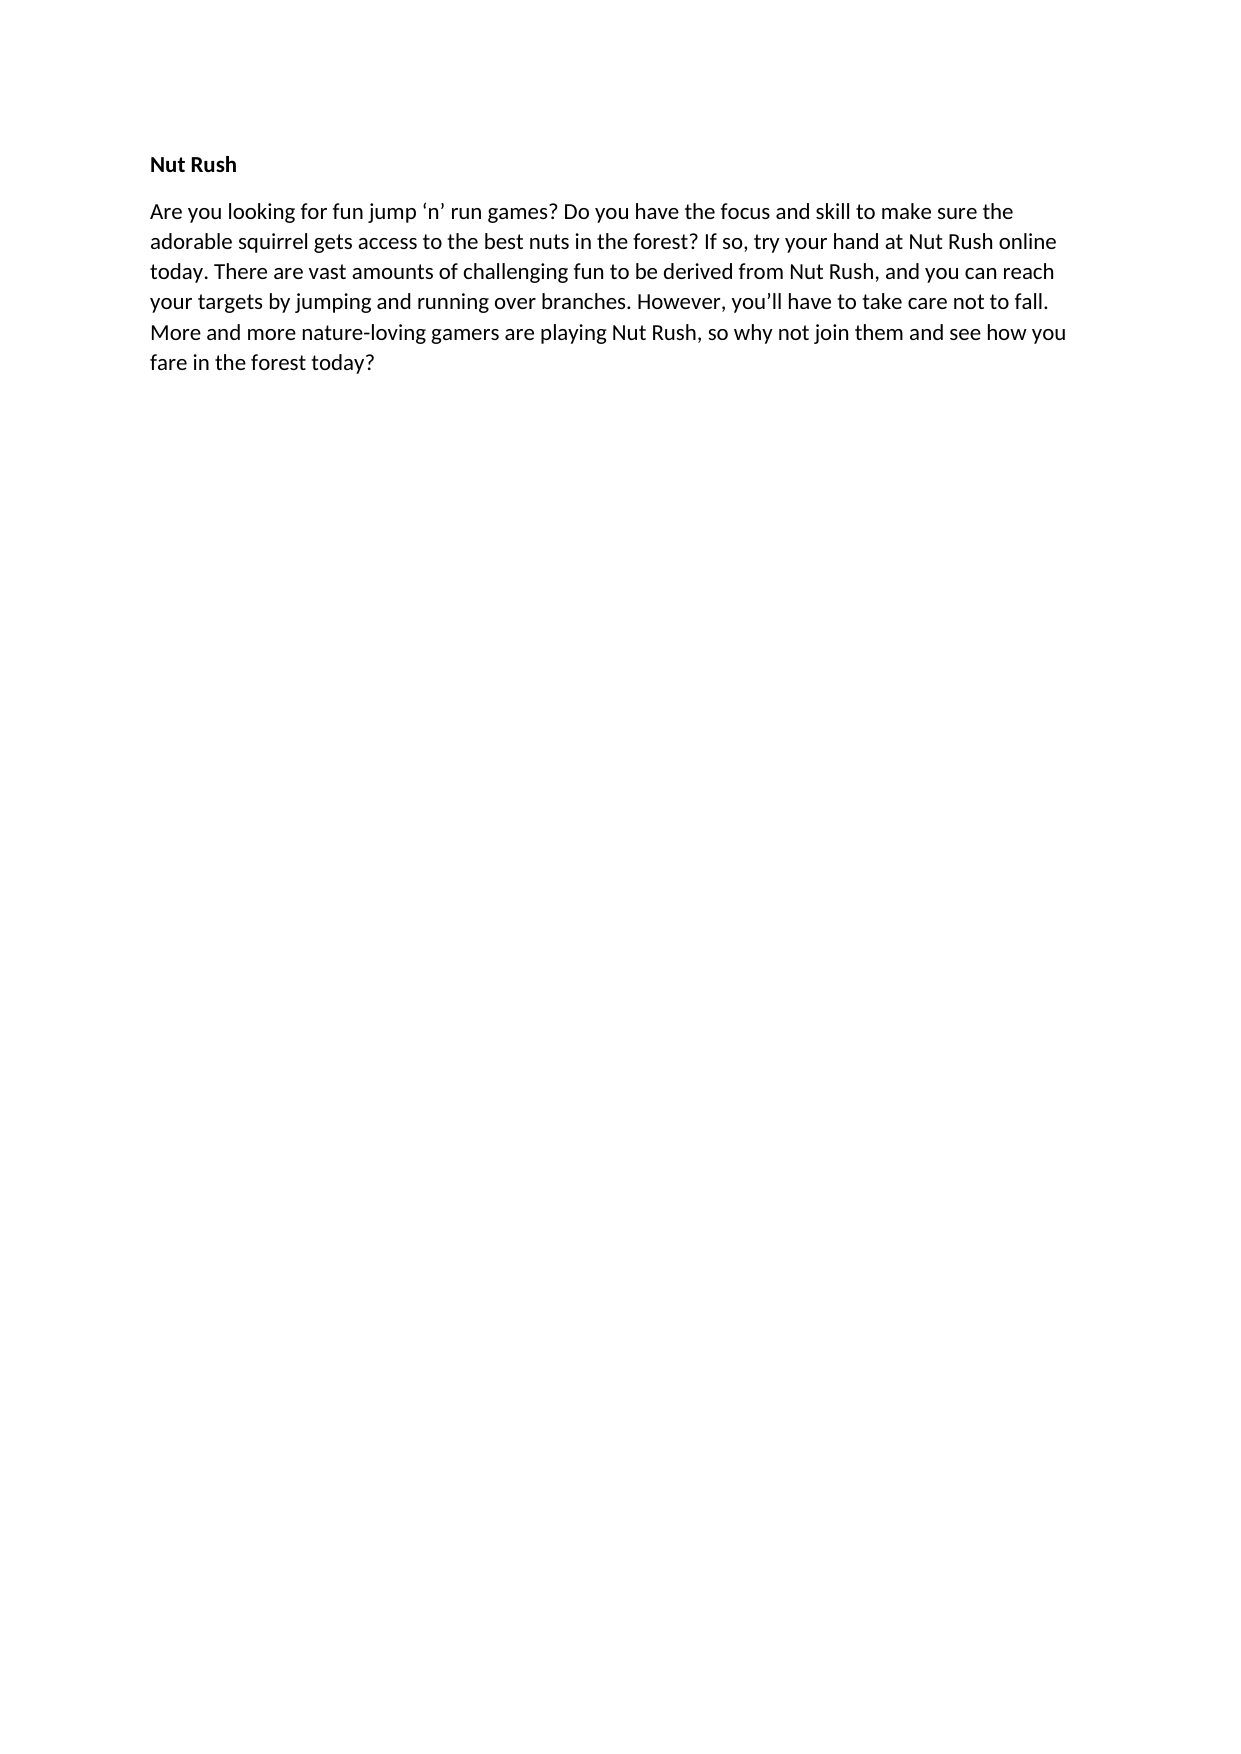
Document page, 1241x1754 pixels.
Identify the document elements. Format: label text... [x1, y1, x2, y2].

text Nut Rush [150, 150, 1090, 178]
text Are you looking for fun jump ‘n’ run games? Do you have the focus and skill to make sure the adorable squirrel gets access to the best nuts in the forest? If so, try your hand at Nut Rush online today. There are vast amounts of challenging fun to be derived from Nut Rush, and you can reach your targets by jumping and running over branches. However, you’ll have to take care not to fall. More and more nature-loving gamers are playing Nut Rush, so why not join them and see how you fare in the forest today? [150, 197, 1090, 376]
